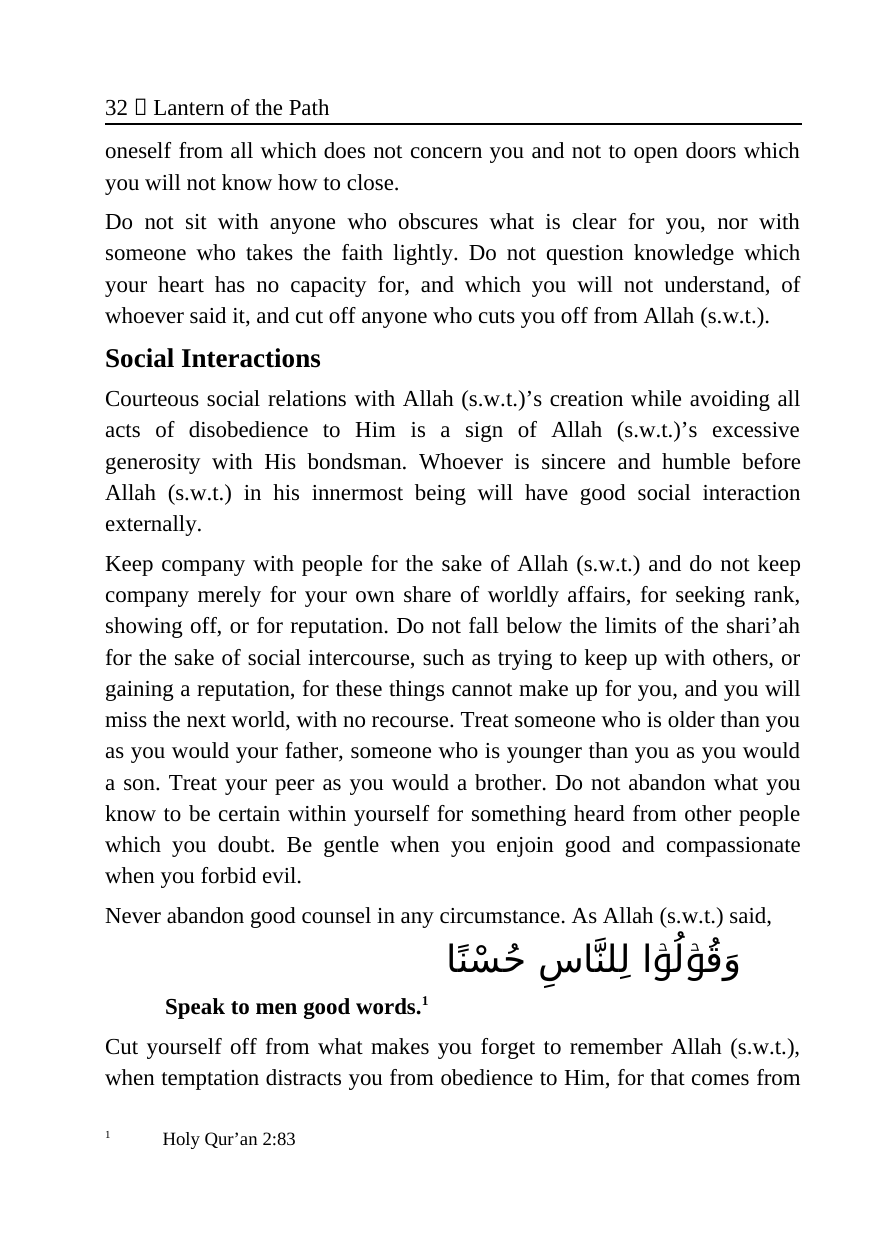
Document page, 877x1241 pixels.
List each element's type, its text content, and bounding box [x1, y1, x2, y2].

subtitle Social Interactions [105, 342, 802, 373]
text Courteous social relations with Allah (s.w.t.)’s creation while avoiding all acts of disobedience to Him is a sign of Allah (s.w.t.)’s excessive generosity with His bondsman. Whoever is sincere and humble before Allah (s.w.t.) in his innermost being will have good social interaction externally. [105, 382, 802, 538]
text Speak to men good words. [165, 990, 742, 1021]
text Never abandon good counsel in any circumstance. As Allah (s.w.t.) said, [105, 898, 802, 929]
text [105, 134, 802, 196]
text Do not sit with anyone who obscures what is clear for you, nor with someone who takes the faith lightly. Do not question knowledge which your heart has no capacity for, and which you will not understand, of whoever said it, and cut off anyone who cuts you off from Allah (s.w.t.). [105, 204, 802, 329]
text Keep company with people for the sake of Allah (s.w.t.) and do not keep company merely for your own share of worldly affairs, for seeking rank, showing off, or for reputation. Do not fall below the limits of the shari’ah for the sake of social intercourse, such as trying to keep up with others, or gaining a reputation, for these things cannot make up for you, and you will miss the next world, with no recourse. Treat someone who is older than you as you would your father, someone who is younger than you as you would a son. Treat your peer as you would a brother. Do not abandon what you know to be certain within yourself for something heard from other people which you doubt. Be gentle when you enjoin good and compassionate when you forbid evil. [105, 546, 802, 890]
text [105, 1029, 802, 1092]
text وَقُوۡلُوۡا لِلنَّاسِ حُسْنًا [165, 938, 742, 981]
